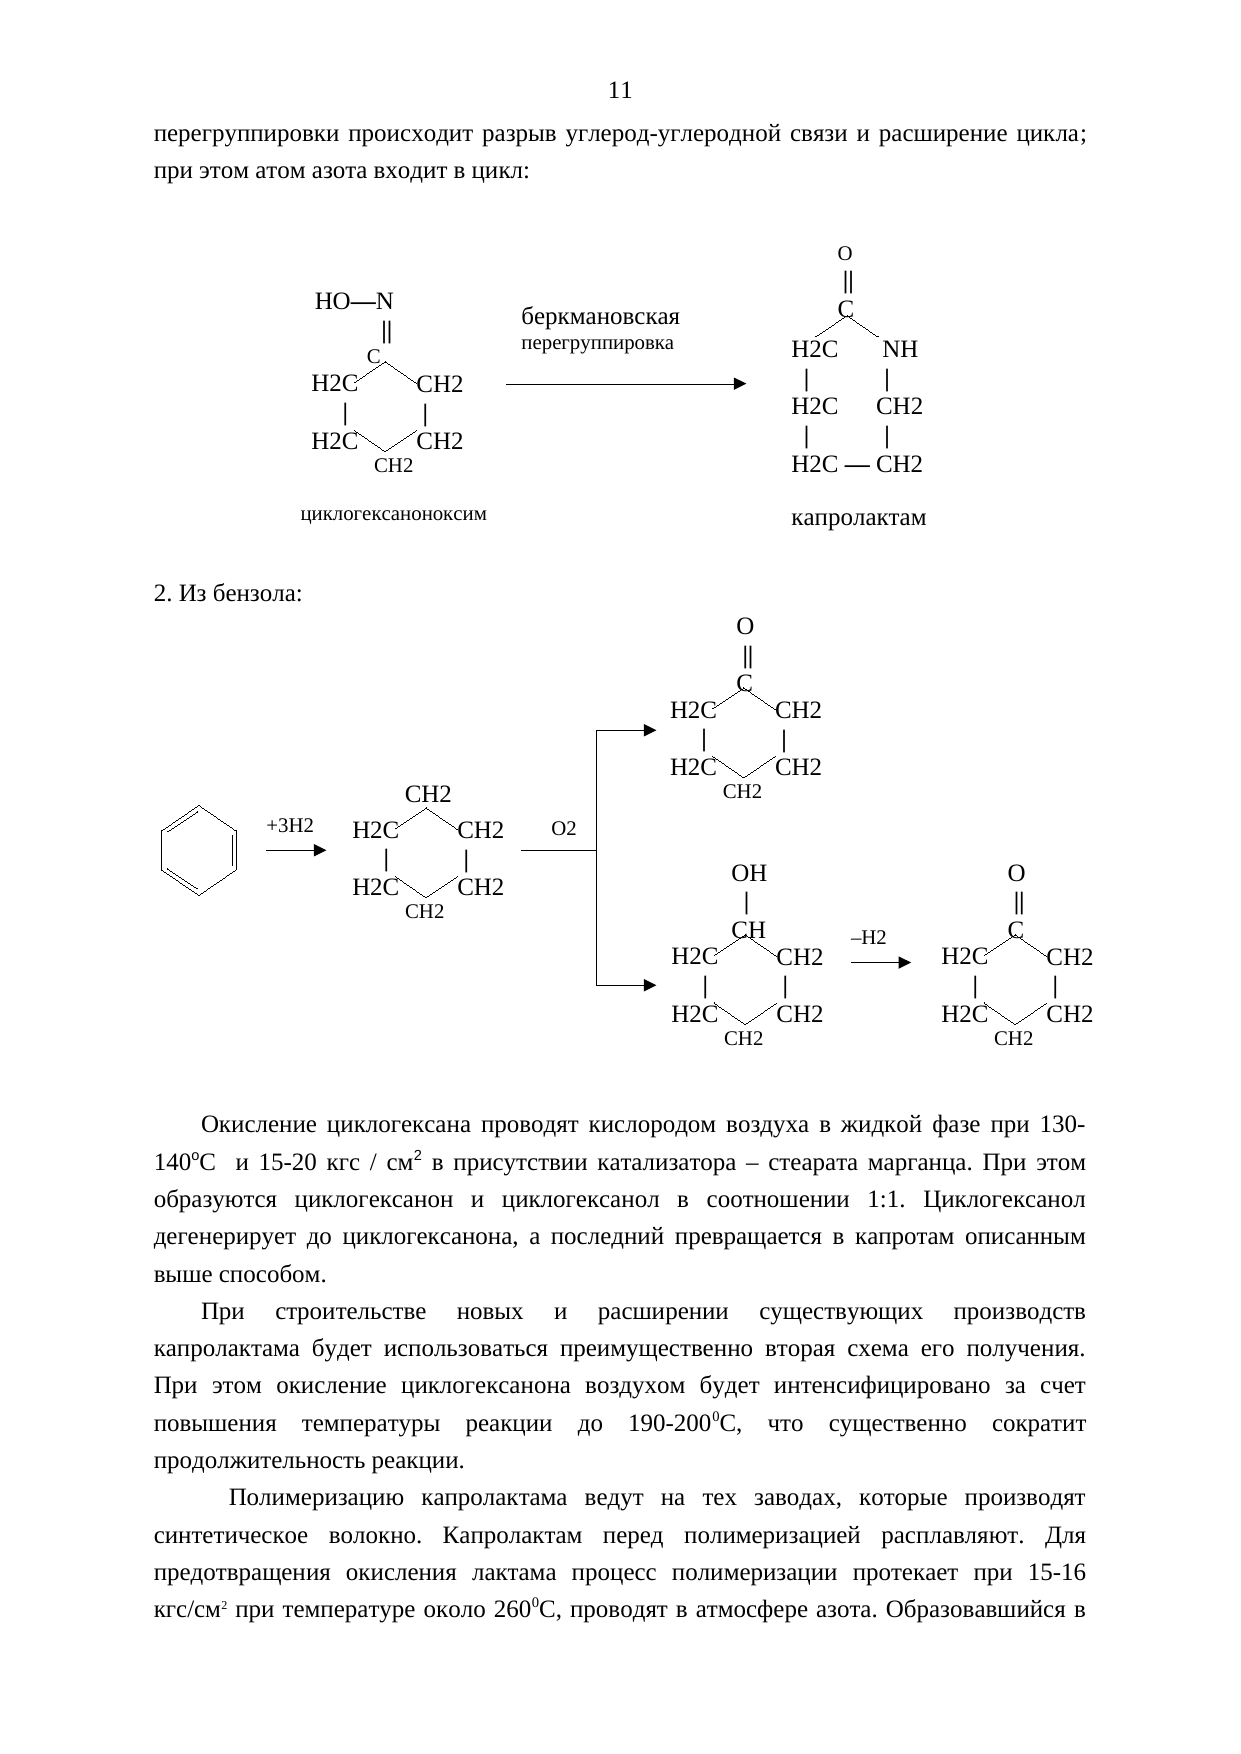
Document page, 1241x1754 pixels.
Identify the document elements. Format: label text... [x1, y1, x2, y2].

text 2. Из бензола: [153, 578, 1087, 606]
text При строительстве новых и расширении существующих производств капролактама будет использоваться преимущественно вторая схема его получения. При этом окисление циклогексанона воздухом будет интенсифицировано за счет повышения температуры реакции до 190-2000С, что существенно сократит продолжительность реакции. [153, 1296, 1087, 1474]
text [153, 118, 1087, 184]
text Окисление циклогексана проводят кислородом воздуха в жидкой фазе при 130-140oС и 15-20 кгс / см2 в присутствии катализатора – стеарата марганца. При этом образуются циклогексанон и циклогексанол в соотношении 1:1. Циклогексанол дегенерирует до циклогексанона, а последний превращается в капротам описанным выше способом. [153, 1109, 1087, 1287]
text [153, 1482, 1087, 1623]
